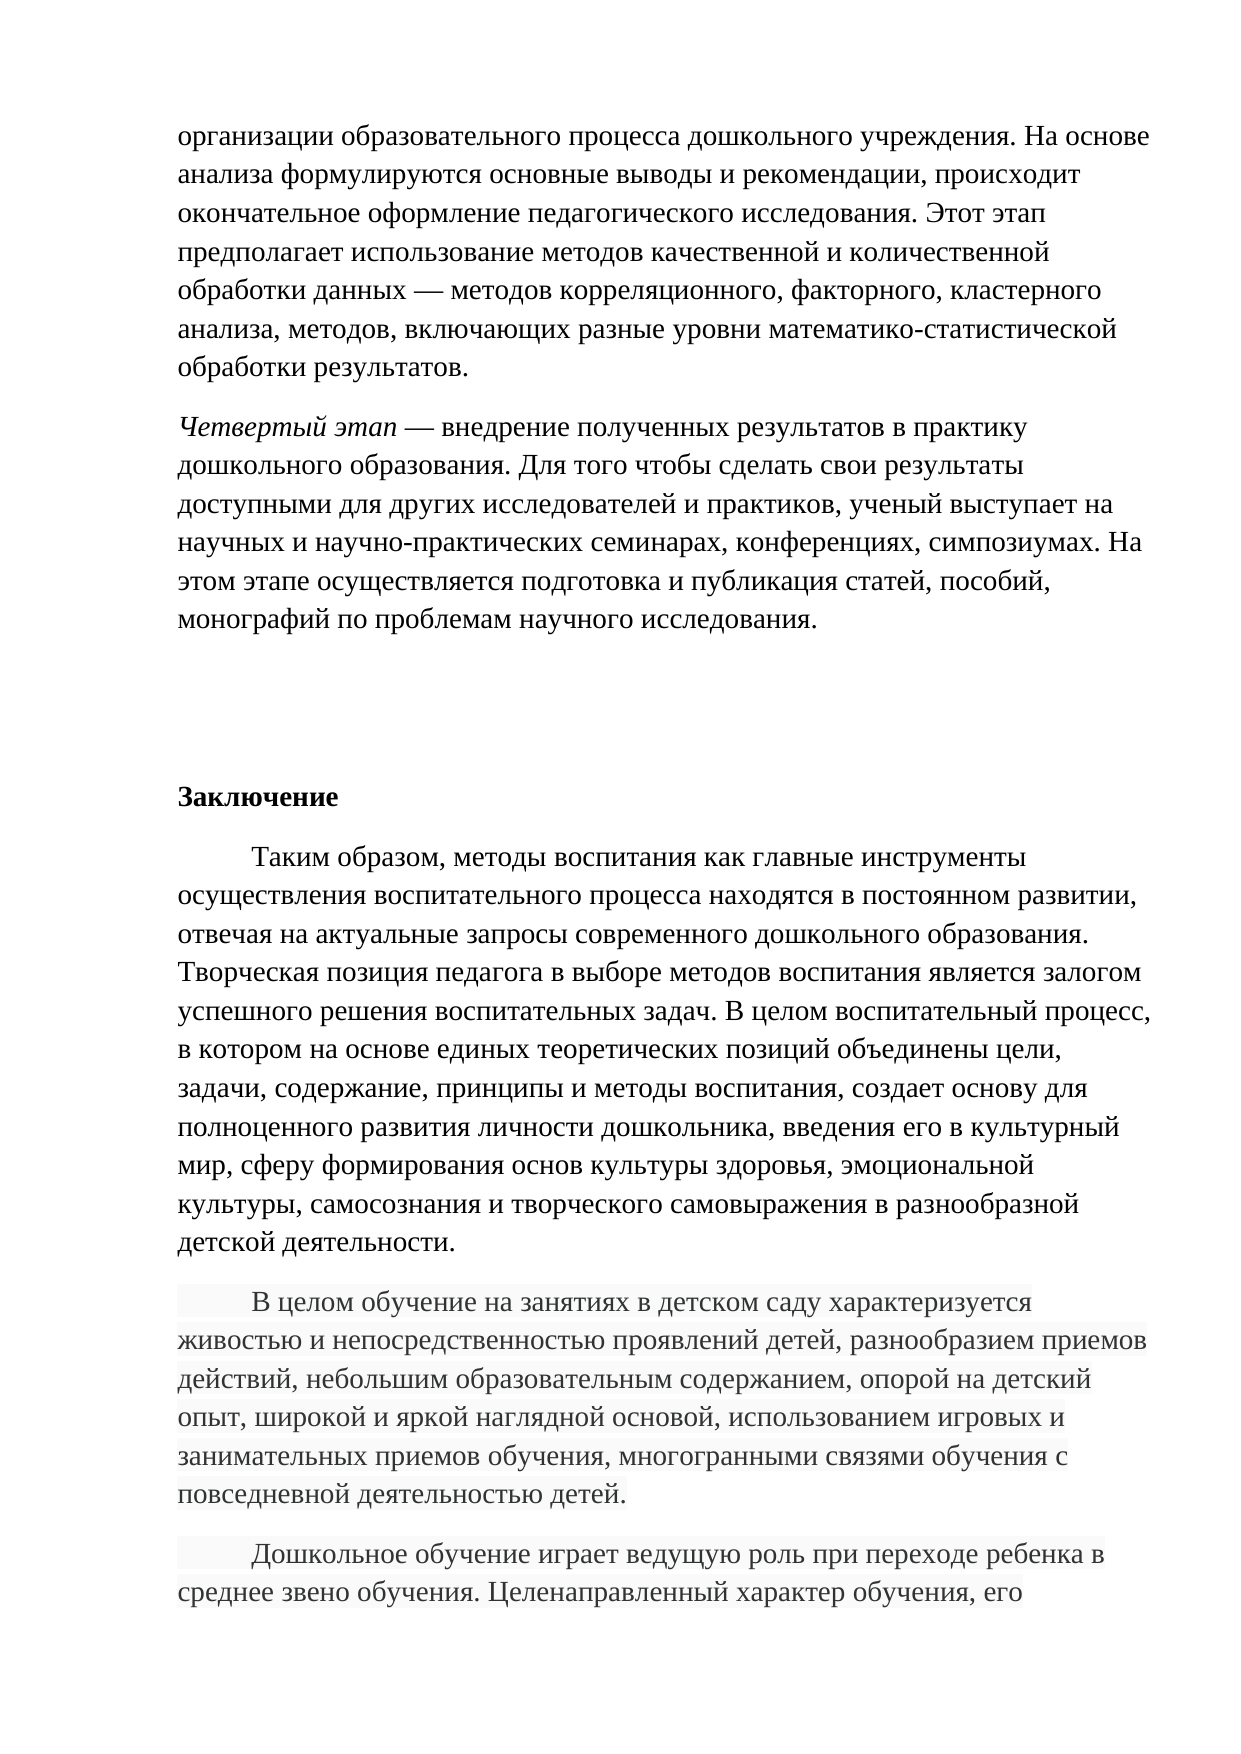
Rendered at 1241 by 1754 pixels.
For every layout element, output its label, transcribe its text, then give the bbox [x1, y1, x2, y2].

text Таким образом, методы воспитания как главные инструменты осуществления воспитательного процесса находятся в постоянном развитии, отвечая на актуальные запросы современного дошкольного образования. Творческая позиция педагога в выборе методов воспитания является залогом успешного решения воспитательных задач. В целом воспитательный процесс, в котором на основе единых теоретических позиций объединены цели, задачи, содержание, принципы и методы воспитания, создает основу для полноценного развития личности дошкольника, введения его в культурный мир, сферу формирования основ культуры здоровья, эмоциональной культуры, самосознания и творческого самовыражения в разнообразной детской деятельности. [177, 839, 1152, 1258]
text В целом обучение на занятиях в детском саду характеризуется живостью и непосредственностью проявлений детей, разнообразием приемов действий, небольшим образовательным содержанием, опорой на детский опыт, широкой и яркой наглядной основой, использованием игровых и занимательных приемов обучения, многогранными связями обучения с повседневной деятельностью детей. [177, 1284, 1152, 1510]
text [177, 118, 1152, 383]
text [177, 1536, 1152, 1608]
text Заключение [177, 779, 1152, 813]
text Четвертый этап — внедрение полученных результатов в практику дошкольного образования. Для того чтобы сделать свои результаты доступными для других исследователей и практиков, ученый выступает на научных и научно-практических семинарах, конференциях, симпозиумах. На этом этапе осуществляется подготовка и публикация статей, пособий, монографий по проблемам научного исследования. [177, 409, 1152, 635]
